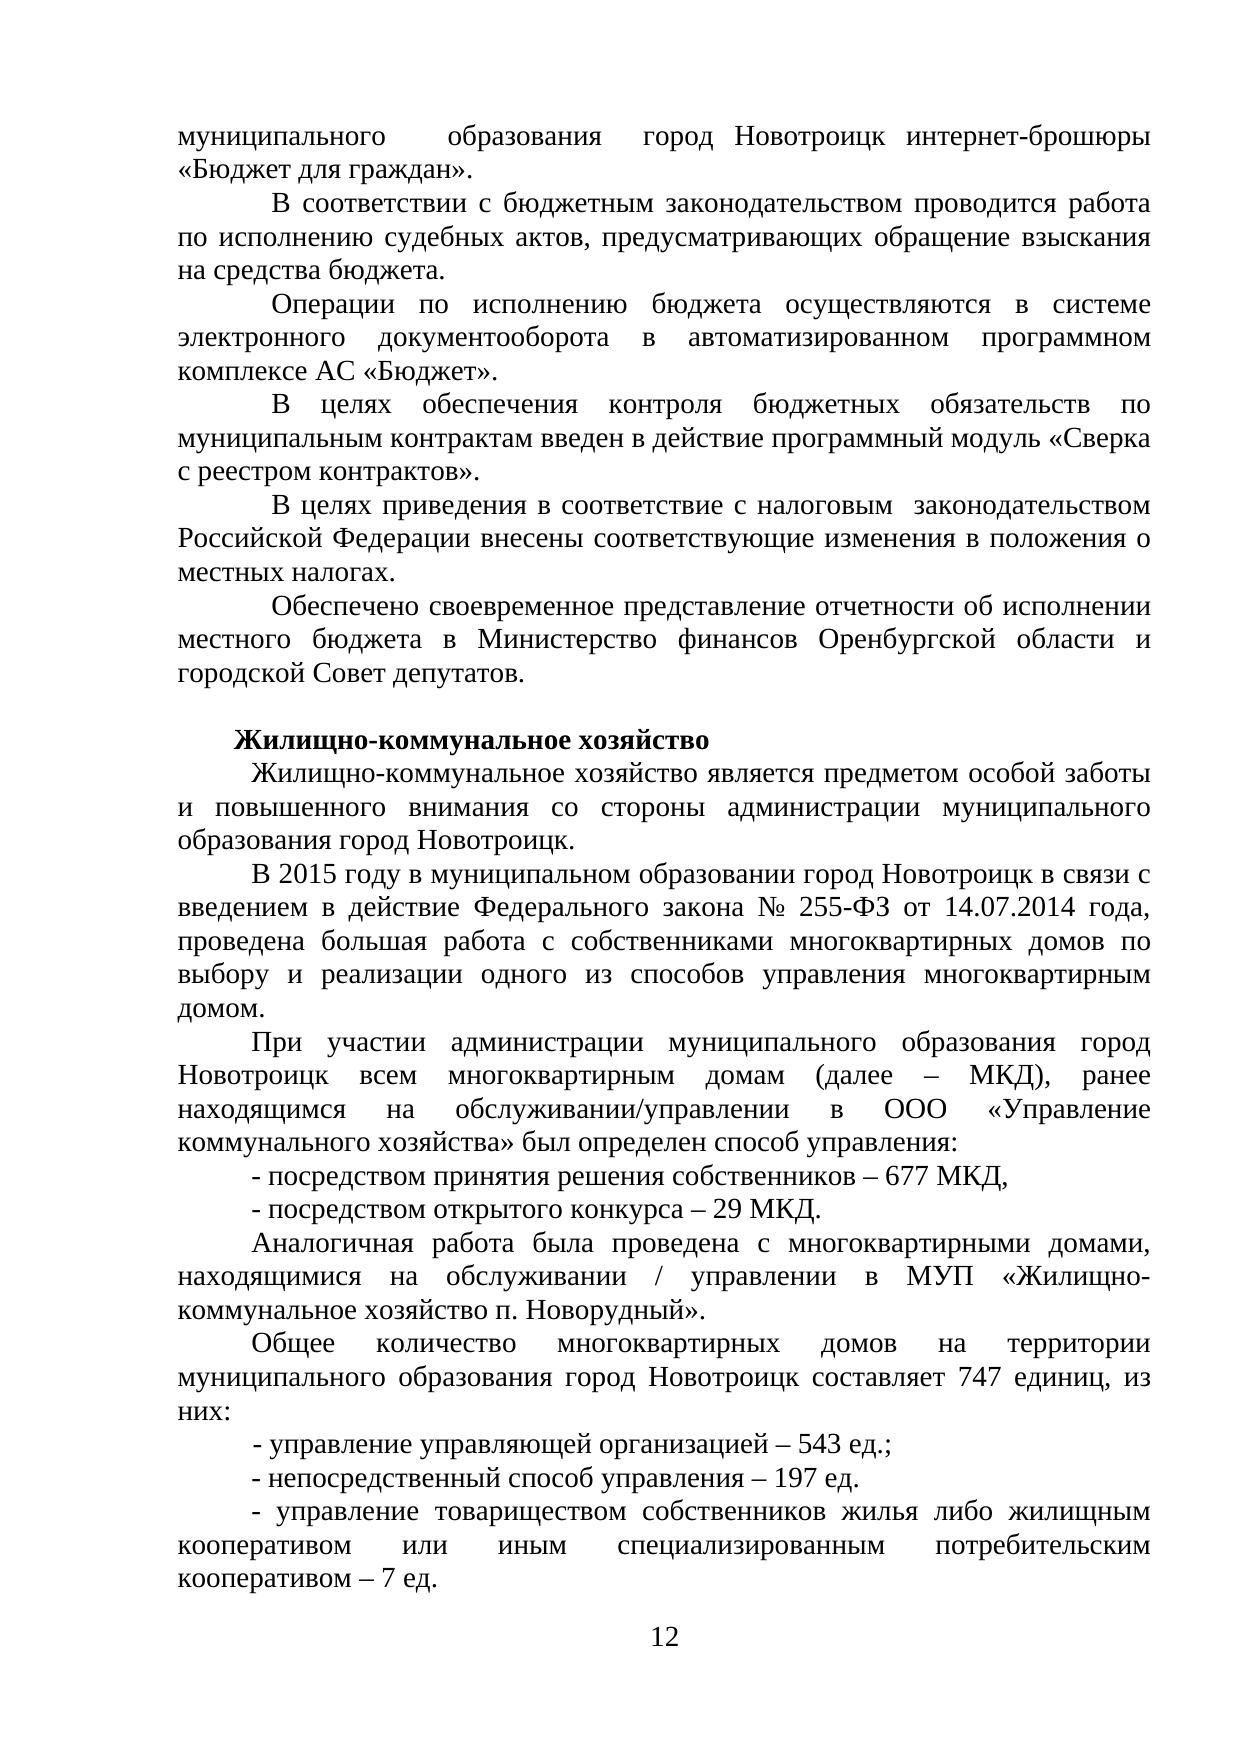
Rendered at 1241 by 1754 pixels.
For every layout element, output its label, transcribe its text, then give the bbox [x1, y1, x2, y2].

text - посредством принятия решения собственников – 677 МКД, [177, 1158, 1152, 1191]
text Общее количество многоквартирных домов на территории муниципального образования город Новотроицк составляет 747 единиц, из них: [177, 1326, 1152, 1426]
text В 2015 году в муниципальном образовании город Новотроицк в связи с введением в действие Федерального закона № 255-ФЗ от 14.07.2014 года, проведена большая работа с собственниками многоквартирных домов по выбору и реализации одного из способов управления многоквартирным домом. [177, 856, 1152, 1024]
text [177, 118, 1152, 185]
text При участии администрации муниципального образования город Новотроицк всем многоквартирным домам (далее – МКД), ранее находящимся на обслуживании/управлении в ООО «Управление коммунального хозяйства» был определен способ управления: [177, 1024, 1152, 1158]
text В соответствии с бюджетным законодательством проводится работа по исполнению судебных актов, предусматривающих обращение взыскания на средства бюджета. [177, 185, 1152, 286]
text Жилищно-коммунальное хозяйство [177, 722, 1152, 755]
text Операции по исполнению бюджета осуществляются в системе электронного документооборота в автоматизированном программном комплексе АС «Бюджет». [177, 286, 1152, 386]
text Жилищно-коммунальное хозяйство является предметом особой заботы и повышенного внимания со стороны администрации муниципального образования город Новотроицк. [177, 755, 1152, 856]
text - посредством открытого конкурса – 29 МКД. [177, 1191, 1152, 1225]
text - управление товариществом собственников жилья либо жилищным кооперативом или иным специализированным потребительским кооперативом – 7 ед. [177, 1493, 1152, 1594]
text - непосредственный способ управления – 197 ед. [177, 1460, 1152, 1493]
text В целях приведения в соответствие с налоговым законодательством Российской Федерации внесены соответствующие изменения в положения о местных налогах. [177, 487, 1152, 588]
text Обеспечено своевременное представление отчетности об исполнении местного бюджета в Министерство финансов Оренбургской области и городской Совет депутатов. [177, 588, 1152, 688]
text Аналогичная работа была проведена с многоквартирными домами, находящимися на обслуживании / управлении в МУП «Жилищно-коммунальное хозяйство п. Новорудный». [177, 1225, 1152, 1326]
text - управление управляющей организацией – 543 ед.; [177, 1426, 1152, 1460]
text В целях обеспечения контроля бюджетных обязательств по муниципальным контрактам введен в действие программный модуль «Сверка с реестром контрактов». [177, 386, 1152, 487]
